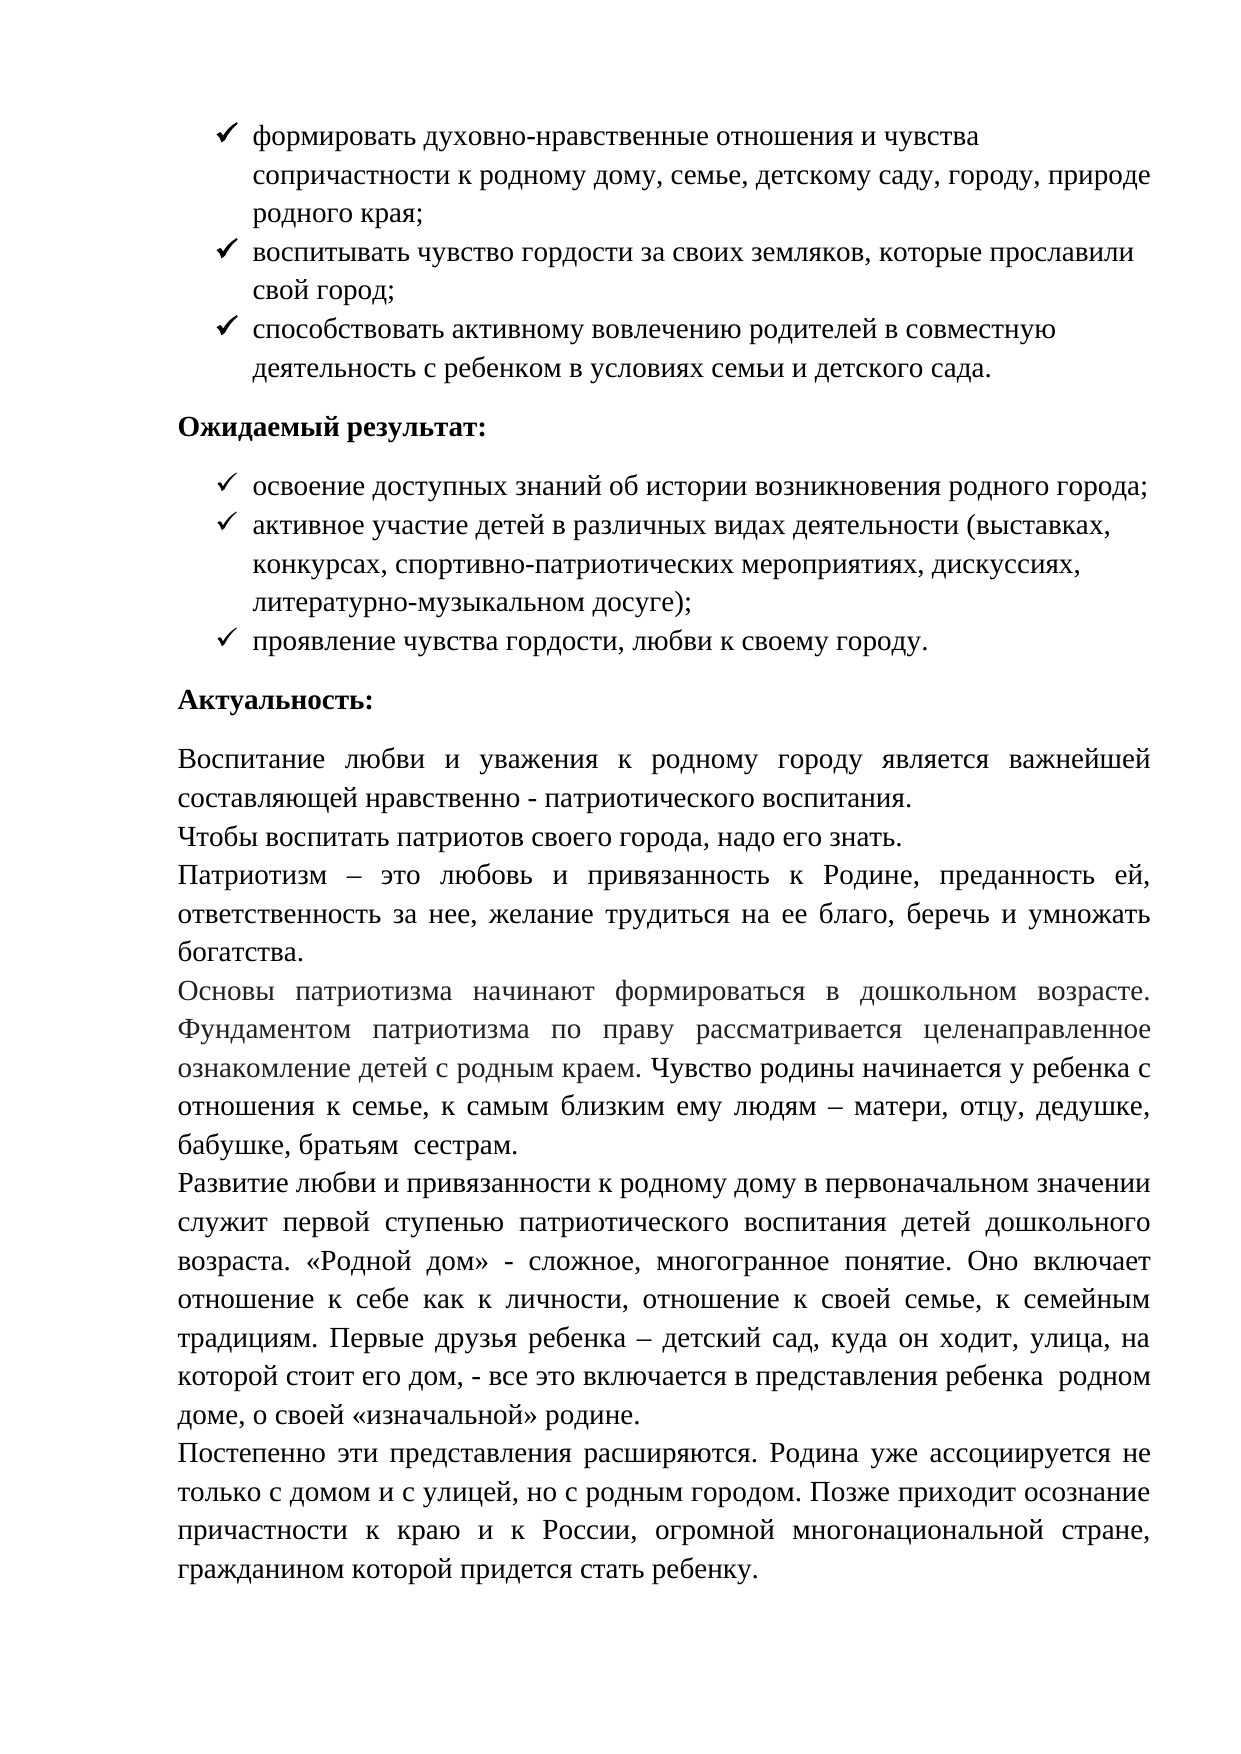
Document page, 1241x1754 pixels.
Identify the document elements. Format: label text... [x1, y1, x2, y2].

list способствовать активному вовлечению родителей в совместную деятельность с ребенком в условиях семьи и детского сада. [215, 311, 1152, 383]
text Актуальность: [177, 682, 1152, 716]
text Развитие любви и привязанности к родному дому в первоначальном значении служит первой ступенью патриотического воспитания детей дошкольного возраста. «Родной дом» - сложное, многогранное понятие. Оно включает отношение к себе как к личности, отношение к своей семье, к семейным традициям. Первые друзья ребенка – детский сад, куда он ходит, улица, на которой стоит его дом, - все это включается в представления ребенка родном доме, о своей «изначальной» родине. [177, 1166, 1152, 1430]
text Патриотизм – это любовь и привязанность к Родине, преданность ей, ответственность за нее, желание трудиться на ее благо, беречь и умножать богатства. Основы патриотизма начинают формироваться в дошкольном возрасте. Фундаментом патриотизма по праву рассматривается целенаправленное ознакомление детей с родным краем. Чувство родины начинается у ребенка с отношения к семье, к самым близким ему людям – матери, отцу, дедушке, бабушке, братьям сестрам. [177, 857, 1152, 1161]
list проявление чувства гордости, любви к своему городу. [215, 623, 1152, 656]
list воспитывать чувство гордости за своих земляков, которые прославили свой город; [215, 234, 1152, 306]
text Постепенно эти представления расширяются. Родина уже ассоциируется не только с домом и с улицей, но с родным городом. Позже приходит осознание причастности к краю и к России, огромной многонациональной стране, гражданином которой придется стать ребенку. [177, 1435, 1152, 1584]
text Ожидаемый результат: [177, 409, 1152, 443]
list освоение доступных знаний об истории возникновения родного города; [215, 468, 1152, 502]
list активное участие детей в различных видах деятельности (выставках, конкурсах, спортивно-патриотических мероприятиях, дискуссиях, литературно-музыкальном досуге); [215, 507, 1152, 618]
text Чтобы воспитать патриотов своего города, надо его знать. [177, 819, 1152, 852]
text Воспитание любви и уважения к родному городу является важнейшей составляющей нравственно - патриотического воспитания. [177, 742, 1152, 814]
list формировать духовно-нравственные отношения и чувства сопричастности к родному дому, семье, детскому саду, городу, природе родного края; [215, 118, 1152, 229]
